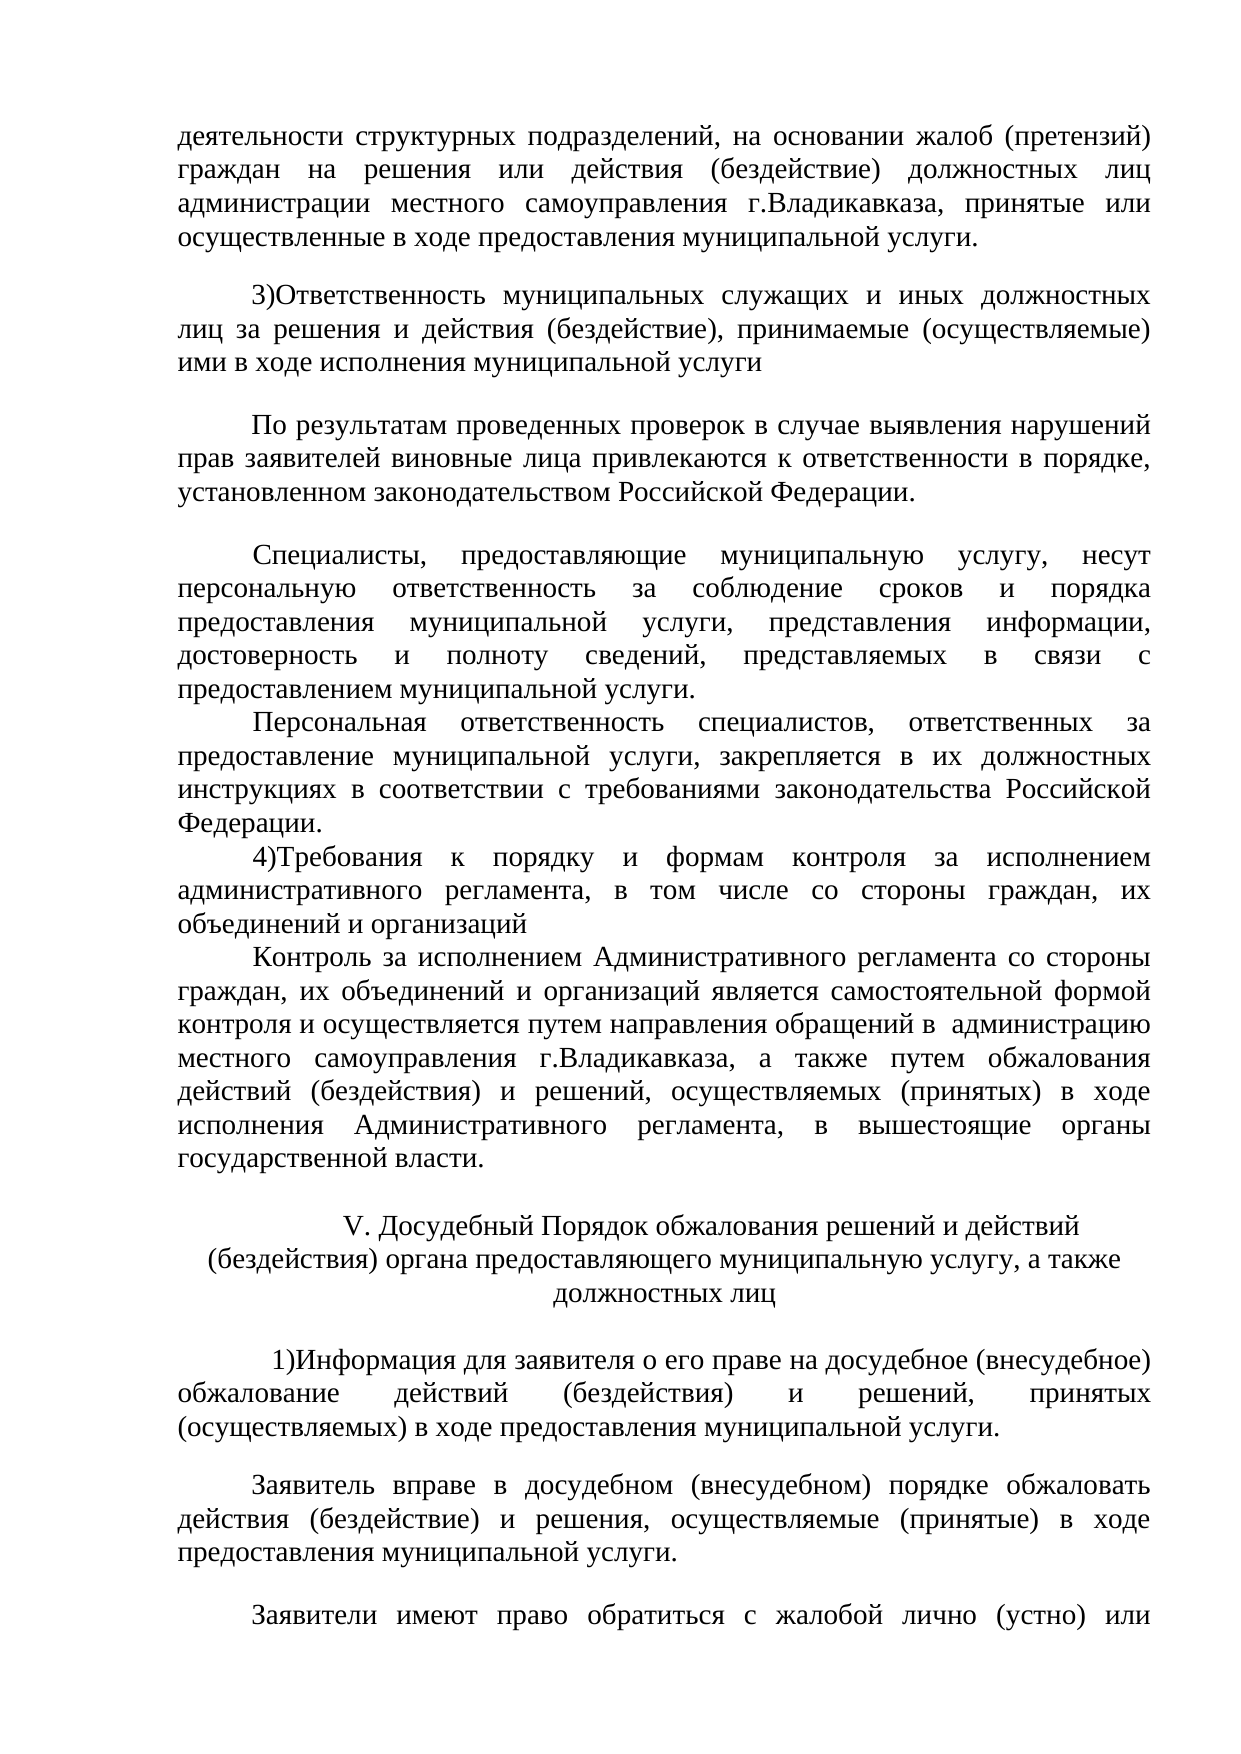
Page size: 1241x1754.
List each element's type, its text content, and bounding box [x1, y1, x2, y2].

text Заявитель вправе в досудебном (внесудебном) порядке обжаловать действия (бездействие) и решения, осуществляемые (принятые) в ходе предоставления муниципальной услуги. [177, 1467, 1152, 1568]
text 3)Ответственность муниципальных служащих и иных должностных лиц за решения и действия (бездействие), принимаемые (осуществляемые) ими в ходе исполнения муниципальной услуги [177, 277, 1152, 378]
text По результатам проведенных проверок в случае выявления нарушений прав заявителей виновные лица привлекаются к ответственности в порядке, установленном законодательством Российской Федерации. [177, 407, 1152, 508]
text Контроль за исполнением Административного регламента со стороны граждан, их объединений и организаций является самостоятельной формой контроля и осуществляется путем направления обращений в администрацию местного самоуправления г.Владикавказа, а также путем обжалования действий (бездействия) и решений, осуществляемых (принятых) в ходе исполнения Административного регламента, в вышестоящие органы государственной власти. [177, 939, 1152, 1174]
text Персональная ответственность специалистов, ответственных за предоставление муниципальной услуги, закрепляется в их должностных инструкциях в соответствии с требованиями законодательства Российской Федерации. [177, 704, 1152, 839]
text 1)Информация для заявителя о его праве на досудебное (внесудебное) обжалование действий (бездействия) и решений, принятых (осуществляемых) в ходе предоставления муниципальной услуги. [177, 1342, 1152, 1442]
text 4)Требования к порядку и формам контроля за исполнением административного регламента, в том числе со стороны граждан, их объединений и организаций [177, 839, 1152, 939]
text Специалисты, предоставляющие муниципальную услугу, несут персональную ответственность за соблюдение сроков и порядка предоставления муниципальной услуги, представления информации, достоверность и полноту сведений, представляемых в связи с предоставлением муниципальной услуги. [177, 537, 1152, 704]
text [177, 118, 1152, 252]
text V. Досудебный Порядок обжалования решений и действий (бездействия) органа предоставляющего муниципальную услугу, а также должностных лиц [177, 1208, 1152, 1308]
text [177, 1597, 1152, 1631]
